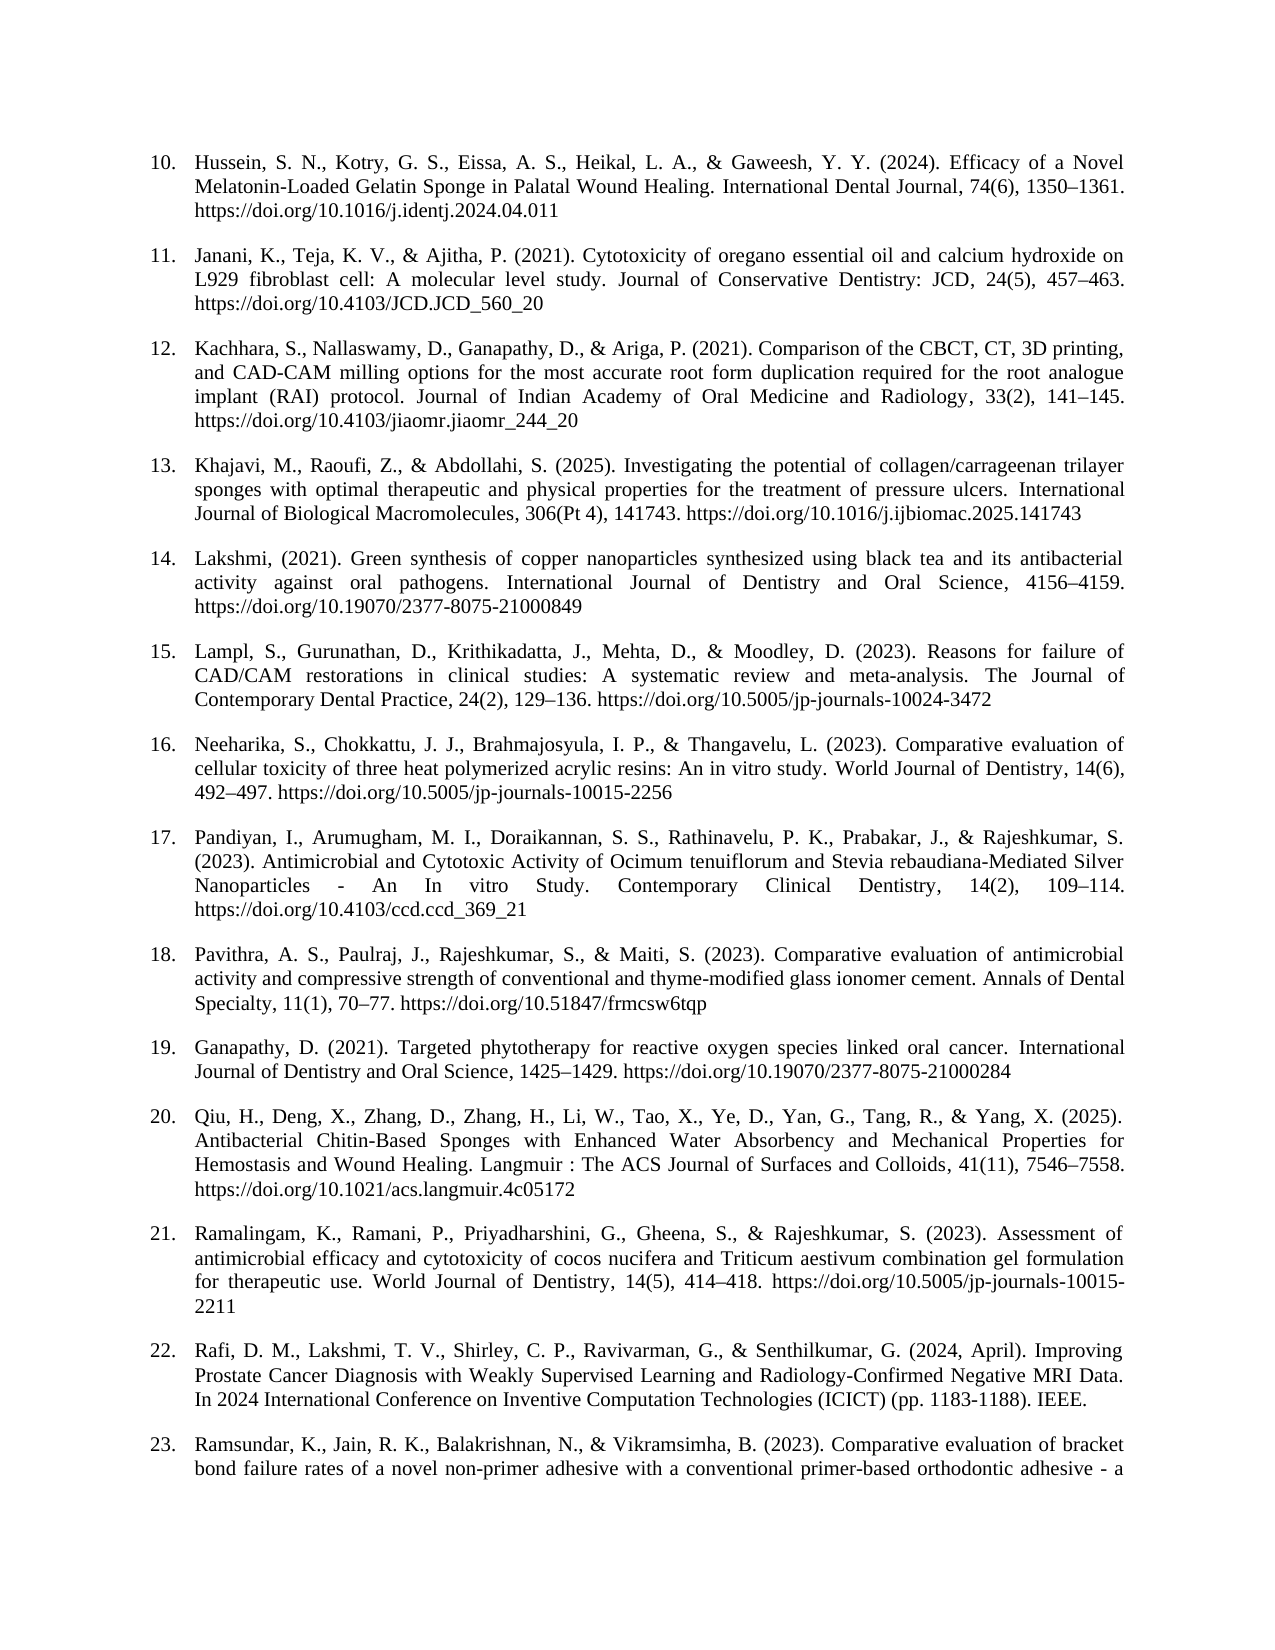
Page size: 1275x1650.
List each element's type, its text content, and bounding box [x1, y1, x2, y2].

text Rafi, D. M., Lakshmi, T. V., Shirley, C. P., Ravivarman, G., & Senthilkumar, G. (2024, April). Improving Prostate Cancer Diagnosis with Weakly Supervised Learning and Radiology-Confirmed Negative MRI Data. In 2024 International Conference on Inventive Computation Technologies (ICICT) (pp. 1183-1188). IEEE. [150, 1338, 1125, 1411]
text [150, 1431, 1125, 1479]
text Lakshmi, (2021). Green synthesis of copper nanoparticles synthesized using black tea and its antibacterial activity against oral pathogens. International Journal of Dentistry and Oral Science, 4156–4159. https://doi.org/10.19070/2377-8075-21000849 [150, 546, 1125, 618]
text Hussein, S. N., Kotry, G. S., Eissa, A. S., Heikal, L. A., & Gaweesh, Y. Y. (2024). Efficacy of a Novel Melatonin-Loaded Gelatin Sponge in Palatal Wound Healing. International Dental Journal, 74(6), 1350–1361. https://doi.org/10.1016/j.identj.2024.04.011 [150, 150, 1125, 222]
text Pandiyan, I., Arumugham, M. I., Doraikannan, S. S., Rathinavelu, P. K., Prabakar, J., & Rajeshkumar, S. (2023). Antimicrobial and Cytotoxic Activity of Ocimum tenuiflorum and Stevia rebaudiana-Mediated Silver Nanoparticles - An In vitro Study. Contemporary Clinical Dentistry, 14(2), 109–114. https://doi.org/10.4103/ccd.ccd_369_21 [150, 825, 1125, 921]
text Qiu, H., Deng, X., Zhang, D., Zhang, H., Li, W., Tao, X., Ye, D., Yan, G., Tang, R., & Yang, X. (2025). Antibacterial Chitin-Based Sponges with Enhanced Water Absorbency and Mechanical Properties for Hemostasis and Wound Healing. Langmuir : The ACS Journal of Surfaces and Colloids, 41(11), 7546–7558. https://doi.org/10.1021/acs.langmuir.4c05172 [150, 1104, 1125, 1201]
text Ramalingam, K., Ramani, P., Priyadharshini, G., Gheena, S., & Rajeshkumar, S. (2023). Assessment of antimicrobial efficacy and cytotoxicity of cocos nucifera and Triticum aestivum combination gel formulation for therapeutic use. World Journal of Dentistry, 14(5), 414–418. https://doi.org/10.5005/jp-journals-10015-2211 [150, 1221, 1125, 1318]
text Ganapathy, D. (2021). Targeted phytotherapy for reactive oxygen species linked oral cancer. International Journal of Dentistry and Oral Science, 1425–1429. https://doi.org/10.19070/2377-8075-21000284 [150, 1035, 1125, 1083]
text Pavithra, A. S., Paulraj, J., Rajeshkumar, S., & Maiti, S. (2023). Comparative evaluation of antimicrobial activity and compressive strength of conventional and thyme-modified glass ionomer cement. Annals of Dental Specialty, 11(1), 70–77. https://doi.org/10.51847/frmcsw6tqp [150, 942, 1125, 1014]
text Khajavi, M., Raoufi, Z., & Abdollahi, S. (2025). Investigating the potential of collagen/carrageenan trilayer sponges with optimal therapeutic and physical properties for the treatment of pressure ulcers. International Journal of Biological Macromolecules, 306(Pt 4), 141743. https://doi.org/10.1016/j.ijbiomac.2025.141743 [150, 453, 1125, 525]
text Janani, K., Teja, K. V., & Ajitha, P. (2021). Cytotoxicity of oregano essential oil and calcium hydroxide on L929 fibroblast cell: A molecular level study. Journal of Conservative Dentistry: JCD, 24(5), 457–463. https://doi.org/10.4103/JCD.JCD_560_20 [150, 243, 1125, 315]
text Neeharika, S., Chokkattu, J. J., Brahmajosyula, I. P., & Thangavelu, L. (2023). Comparative evaluation of cellular toxicity of three heat polymerized acrylic resins: An in vitro study. World Journal of Dentistry, 14(6), 492–497. https://doi.org/10.5005/jp-journals-10015-2256 [150, 732, 1125, 804]
text Kachhara, S., Nallaswamy, D., Ganapathy, D., & Ariga, P. (2021). Comparison of the CBCT, CT, 3D printing, and CAD-CAM milling options for the most accurate root form duplication required for the root analogue implant (RAI) protocol. Journal of Indian Academy of Oral Medicine and Radiology, 33(2), 141–145. https://doi.org/10.4103/jiaomr.jiaomr_244_20 [150, 336, 1125, 432]
text Lampl, S., Gurunathan, D., Krithikadatta, J., Mehta, D., & Moodley, D. (2023). Reasons for failure of CAD/CAM restorations in clinical studies: A systematic review and meta-analysis. The Journal of Contemporary Dental Practice, 24(2), 129–136. https://doi.org/10.5005/jp-journals-10024-3472 [150, 639, 1125, 711]
